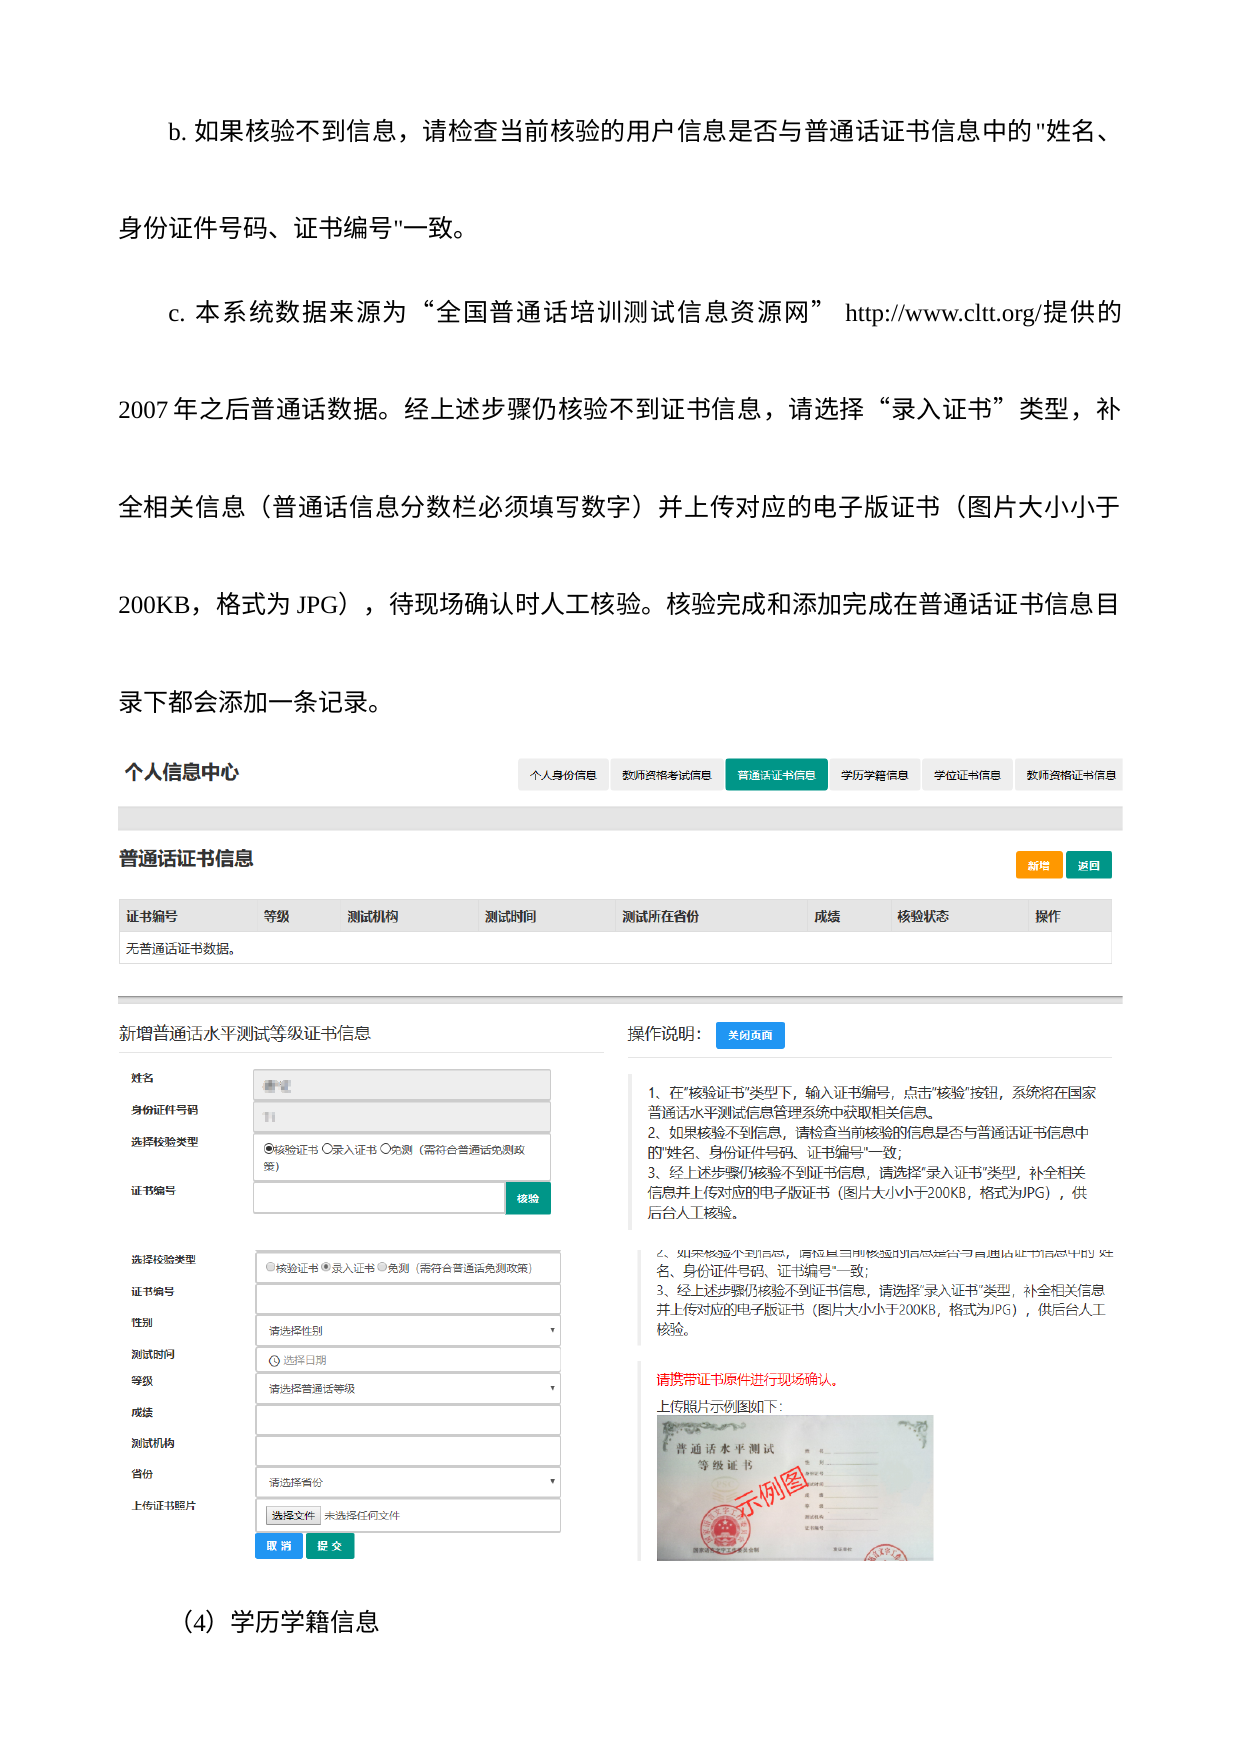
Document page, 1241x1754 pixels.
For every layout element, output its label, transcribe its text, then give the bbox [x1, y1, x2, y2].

picture [118, 750, 1123, 1231]
text b. 如果核验不到信息，请检查当前核验的用户信息是否与普通话证书信息中的"姓名、身份证件号码、证书编号"一致。 [118, 97, 1122, 259]
text （4）学历学籍信息 [118, 1588, 1122, 1653]
picture [118, 1250, 1123, 1561]
text c. 本系统数据来源为“全国普通话培训测试信息资源网” http://www.cltt.org/提供的2007年之后普通话数据。经上述步骤仍核验不到证书信息，请选择“录入证书”类型，补全相关信息（普通话信息分数栏必须填写数字）并上传对应的电子版证书（图片大小小于200KB，格式为JPG），待现场确认时人工核验。核验完成和添加完成在普通话证书信息目录下都会添加一条记录。 [118, 278, 1122, 733]
